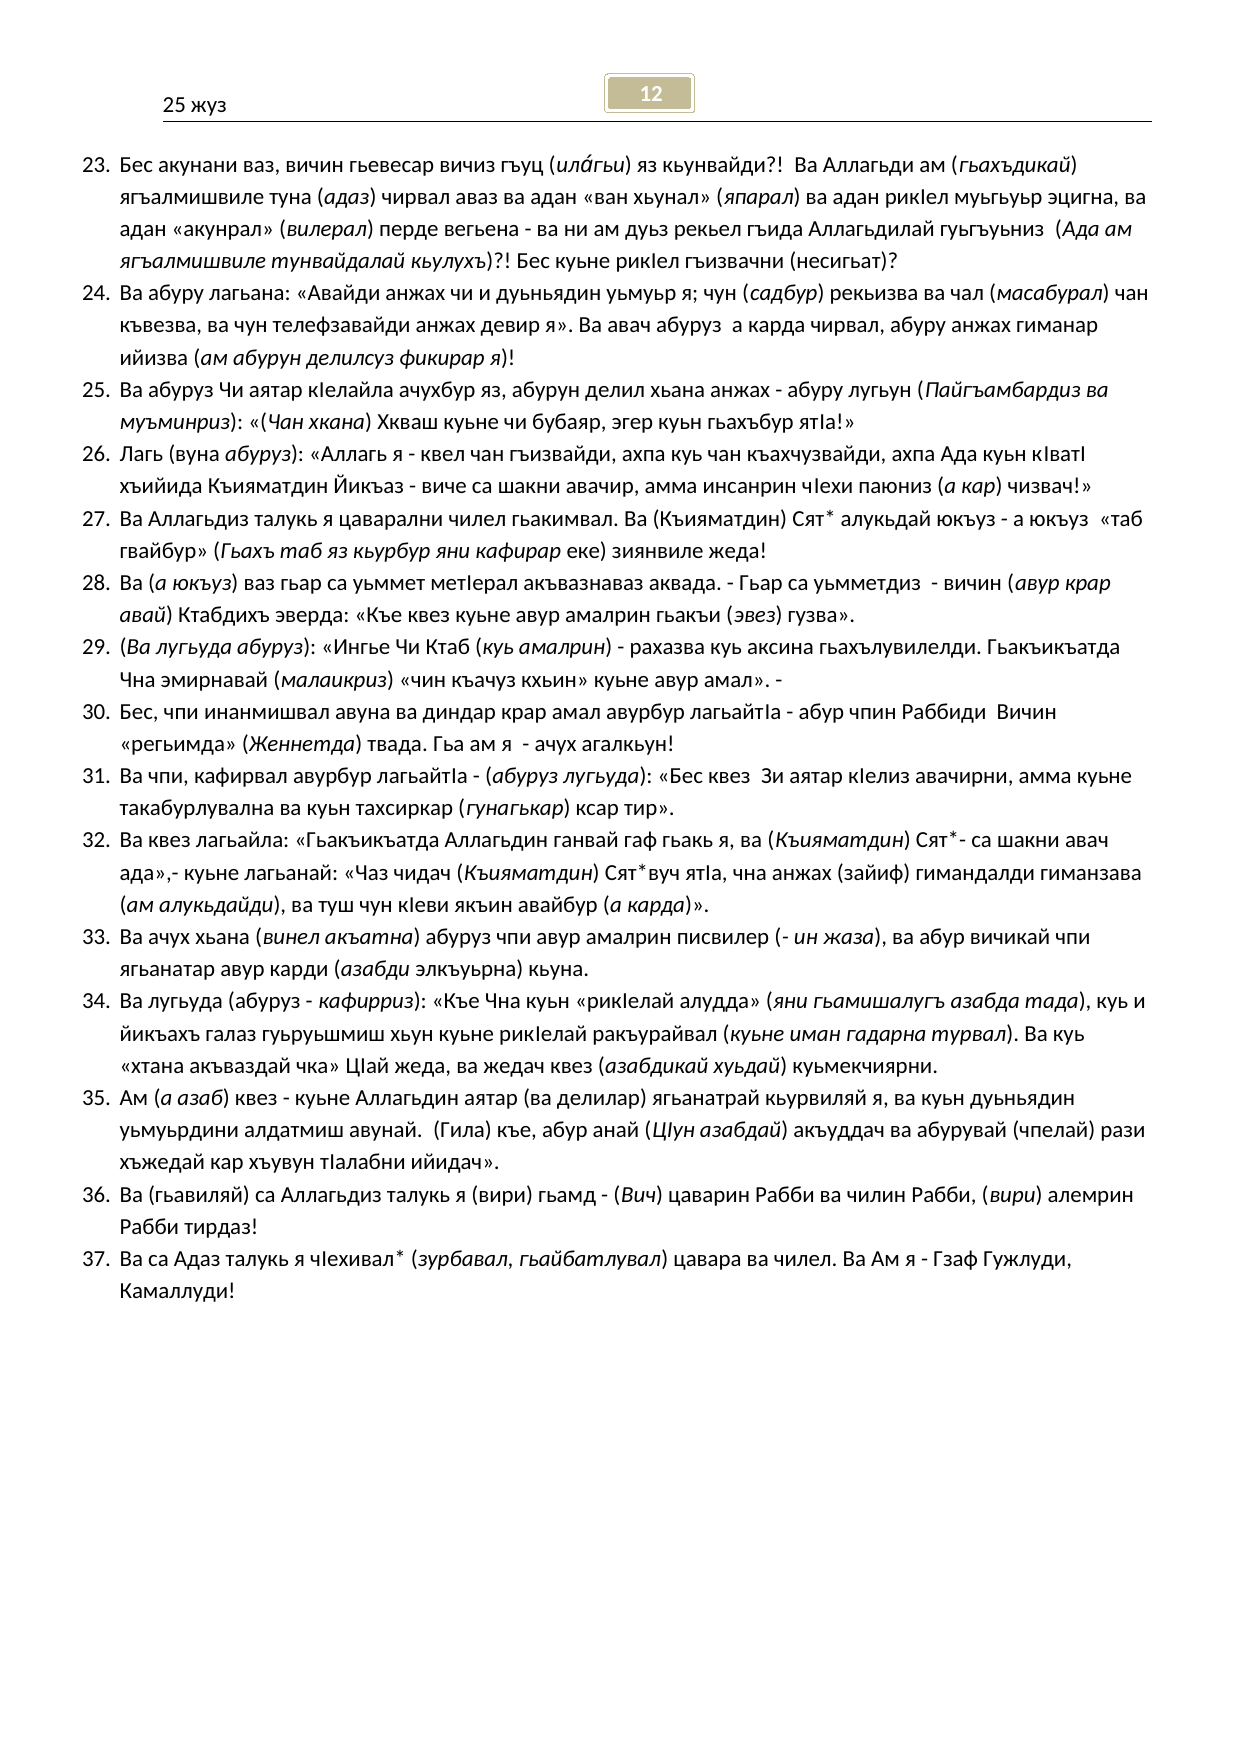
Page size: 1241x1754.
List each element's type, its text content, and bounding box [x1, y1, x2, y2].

list Ам (а азаб) квез - куьне Аллагьдин аятар (ва делилар) ягьанатрай кьурвиляй я, ва куьн дуьньядин уьмуьрдини алдатмиш авунай. (Гила) къе, абур анай (ЦIун азабдай) акъуддач ва абурувай (чпелай) рази хъжедай кар хъувун тIалабни ийидач». [82, 1083, 1152, 1176]
list Бес акунани ваз, вичин гьевесар вичиз гъуц (ила́гьи) яз кьунвайди?! Ва Аллагьди ам (гьахъдикай) ягъалмишвиле туна (адаз) чирвал аваз ва адан «ван хьунал» (япарал) ва адан рикIел муьгьуьр эцигна, ва адан «акунрал» (вилерал) перде вегьена - ва ни ам дуьз рекьел гъида Аллагьдилай гуьгъуьниз (Ада ам ягъалмишвиле тунвайдалай кьулухъ)?! Бес куьне рикIел гъизвачни (несигьат)? [82, 150, 1152, 274]
list Ва са Адаз талукь я чIехивал* (зурбавал, гьайбатлувал) цавара ва чилел. Ва Ам я - Гзаф Гужлуди, Камаллуди! [82, 1244, 1152, 1304]
list Ва ачух хьана (винел акъатна) абуруз чпи авур амалрин писвилер (- ин жаза), ва абур вичикай чпи ягьанатар авур карди (азабди элкъуьрна) кьуна. [82, 922, 1152, 982]
list Ва (гьавиляй) са Аллагьдиз талукь я (вири) гьамд - (Вич) цаварин Рабби ва чилин Рабби, (вири) алемрин Рабби тирдаз! [82, 1180, 1152, 1240]
list Ва абуру лагьана: «Авайди анжах чи и дуьньядин уьмуьр я; чун (садбур) рекьизва ва чал (масабурал) чан къвезва, ва чун телефзавайди анжах девир я». Ва авач абуруз а карда чирвал, абуру анжах гиманар ийизва (ам абурун делилсуз фикирар я)! [82, 278, 1152, 371]
list (Ва лугьуда абуруз): «Ингье Чи Ктаб (куь амалрин) - рахазва куь аксина гьахълувилелди. Гьакъикъатда Чна эмирнавай (малаикриз) «чин къачуз кхьин» куьне авур амал». - [82, 632, 1152, 693]
list Ва Аллагьдиз талукь я цаварални чилел гьакимвал. Ва (Къияматдин) Сят* алукьдай юкъуз - а юкъуз «таб гвайбур» (Гьахъ таб яз кьурбур яни кафирар еке) зиянвиле жеда! [82, 504, 1152, 564]
list Ва чпи, кафирвал авурбур лагьайтIа - (абуруз лугьуда): «Бес квез Зи аятар кIелиз авачирни, амма куьне такабурлувална ва куьн тахсиркар (гунагькар) ксар тир». [82, 761, 1152, 821]
list Ва абуруз Чи аятар кIелайла ачухбур яз, абурун делил хьана анжах - абуру лугьун (Пайгъамбардиз ва муъминриз): «(Чан хкана) Хкваш куьне чи бубаяр, эгер куьн гьахъбур ятIа!» [82, 375, 1152, 435]
list Ва квез лагьайла: «Гьакъикъатда Аллагьдин ганвай гаф гьакь я, ва (Къияматдин) Сят*- са шакни авач ада»,- куьне лагьанай: «Чаз чидач (Къияматдин) Сят*вуч ятIа, чна анжах (зайиф) гимандалди гиманзава (ам алукьдайди), ва туш чун кIеви якъин авайбур (а карда)». [82, 826, 1152, 918]
list Ва лугьуда (абуруз - кафирриз): «Къе Чна куьн «рикIелай алудда» (яни гьамишалугъ азабда тада), куь и йикъахъ галаз гуьруьшмиш хьун куьне рикIелай ракъурайвал (куьне иман гадарна турвал). Ва куь «хтана акъваздай чка» ЦIай жеда, ва жедач квез (азабдикай хуьдай) куьмекчиярни. [82, 987, 1152, 1079]
list Бес, чпи инанмишвал авуна ва диндар крар амал авурбур лагьайтIа - абур чпин Раббиди Вичин «регьимда» (Женнетда) твада. Гьа ам я - ачух агалкьун! [82, 697, 1152, 757]
list Лагь (вуна абуруз): «Аллагь я - квел чан гъизвайди, ахпа куь чан къахчузвайди, ахпа Ада куьн кIватI хъийида Къияматдин Йикъаз - виче са шакни авачир, амма инсанрин чIехи паюниз (а кар) чизвач!» [82, 439, 1152, 499]
list Ва (а юкъуз) ваз гьар са уьммет метIерал акъвазнаваз аквада. - Гьар са уьмметдиз - вичин (авур крар авай) Ктабдихъ эверда: «Къе квез куьне авур амалрин гьакъи (эвез) гузва». [82, 568, 1152, 628]
